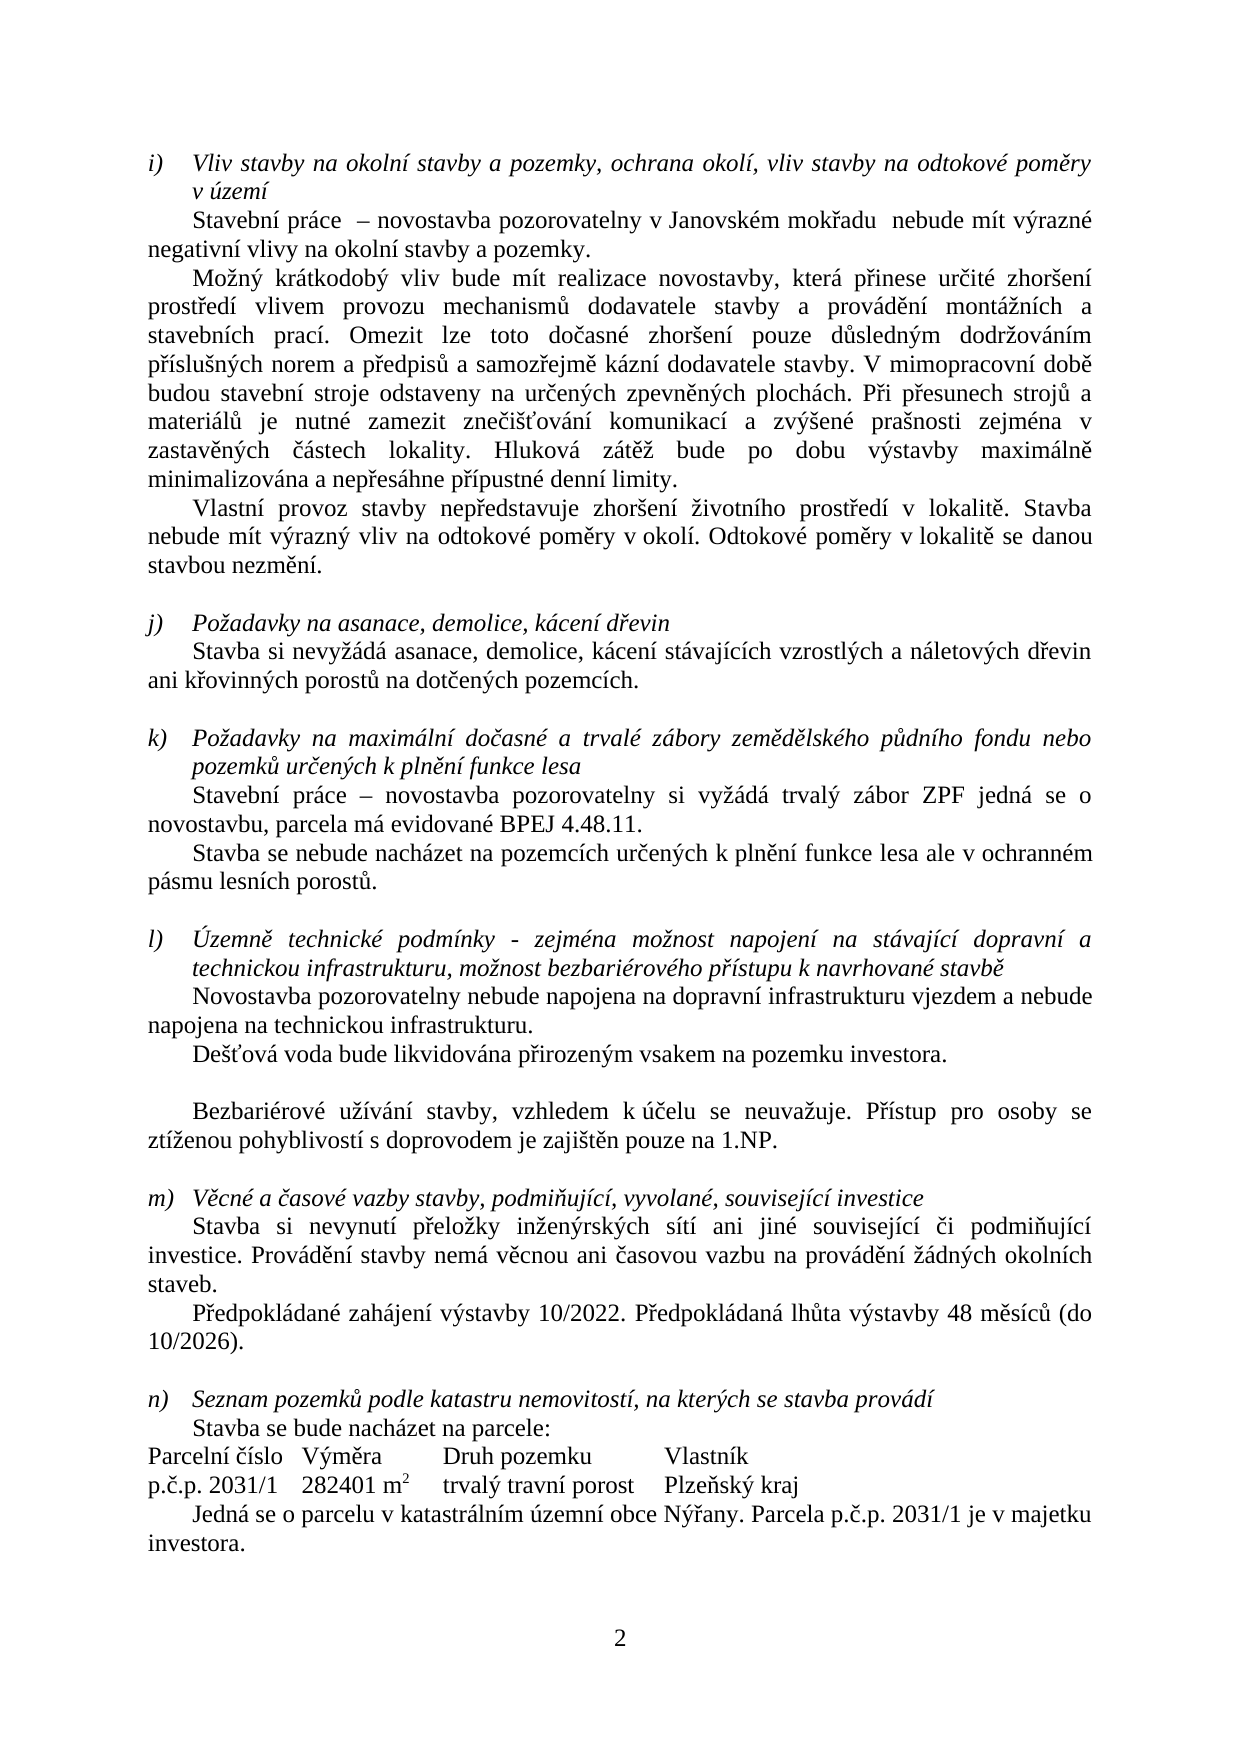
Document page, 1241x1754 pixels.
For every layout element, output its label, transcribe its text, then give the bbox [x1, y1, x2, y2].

list Požadavky na maximální dočasné a trvalé zábory zemědělského půdního fondu nebo pozemků určených k plnění funkce lesa [148, 723, 1093, 780]
text Stavba si nevynutí přeložky inženýrských sítí ani jiné související či podmiňující investice. Provádění stavby nemá věcnou ani časovou vazbu na provádění žádných okolních staveb. [148, 1211, 1093, 1298]
text Novostavba pozorovatelny nebude napojena na dopravní infrastrukturu vjezdem a nebude napojena na technickou infrastrukturu. [148, 981, 1093, 1039]
text Vlastní provoz stavby nepředstavuje zhoršení životního prostředí v lokalitě. Stavba nebude mít výrazný vliv na odtokové poměry v okolí. Odtokové poměry v lokalitě se danou stavbou nezmění. [148, 493, 1093, 579]
text Bezbariérové užívání stavby, vzhledem k účelu se neuvažuje. Přístup pro osoby se ztíženou pohyblivostí s doprovodem je zajištěn pouze na 1.NP. [148, 1096, 1093, 1154]
text Stavba se nebude nacházet na pozemcích určených k plnění funkce lesa ale v ochranném pásmu lesních porostů. [148, 838, 1093, 895]
list Věcné a časové vazby stavby, podmiňující, vyvolané, související investice [148, 1183, 1093, 1211]
text Stavba se bude nacházet na parcele: [148, 1413, 1093, 1441]
list Územně technické podmínky - zejména možnost napojení na stávající dopravní a technickou infrastrukturu, možnost bezbariérového přístupu k navrhované stavbě [148, 924, 1093, 981]
text Parcelní číslo Výměra Druh pozemku Vlastník [148, 1441, 1093, 1470]
text Stavební práce – novostavba pozorovatelny si vyžádá trvalý zábor ZPF jedná se o novostavbu, parcela má evidované BPEJ 4.48.11. [148, 780, 1093, 838]
list Seznam pozemků podle katastru nemovitostí, na kterých se stavba provádí [148, 1384, 1093, 1413]
text Dešťová voda bude likvidována přirozeným vsakem na pozemku investora. [148, 1039, 1093, 1068]
text Možný krátkodobý vliv bude mít realizace novostavby, která přinese určité zhoršení prostředí vlivem provozu mechanismů dodavatele stavby a provádění montážních a stavebních prací. Omezit lze toto dočasné zhoršení pouze důsledným dodržováním příslušných norem a předpisů a samozřejmě kázní dodavatele stavby. V mimopracovní době budou stavební stroje odstaveny na určených zpevněných plochách. Při přesunech strojů a materiálů je nutné zamezit znečišťování komunikací a zvýšené prašnosti zejména v zastavěných částech lokality. Hluková zátěž bude po dobu výstavby maximálně minimalizována a nepřesáhne přípustné denní limity. [148, 263, 1093, 493]
text Stavební práce – novostavba pozorovatelny v Janovském mokřadu nebude mít výrazné negativní vlivy na okolní stavby a pozemky. [148, 205, 1093, 263]
list Vliv stavby na okolní stavby a pozemky, ochrana okolí, vliv stavby na odtokové poměry v území [148, 148, 1093, 205]
text p.č.p. 2031/1 282401 m2 trvalý travní porost Plzeňský kraj [148, 1470, 1093, 1499]
text Předpokládané zahájení výstavby 10/2022. Předpokládaná lhůta výstavby 48 měsíců (do 10/2026). [148, 1298, 1093, 1355]
text Stavba si nevyžádá asanace, demolice, kácení stávajících vzrostlých a náletových dřevin ani křovinných porostů na dotčených pozemcích. [148, 636, 1093, 694]
text Jedná se o parcelu v katastrálním územní obce Nýřany. Parcela p.č.p. 2031/1 je v majetku investora. [148, 1499, 1093, 1556]
list Požadavky na asanace, demolice, kácení dřevin [148, 608, 1093, 636]
